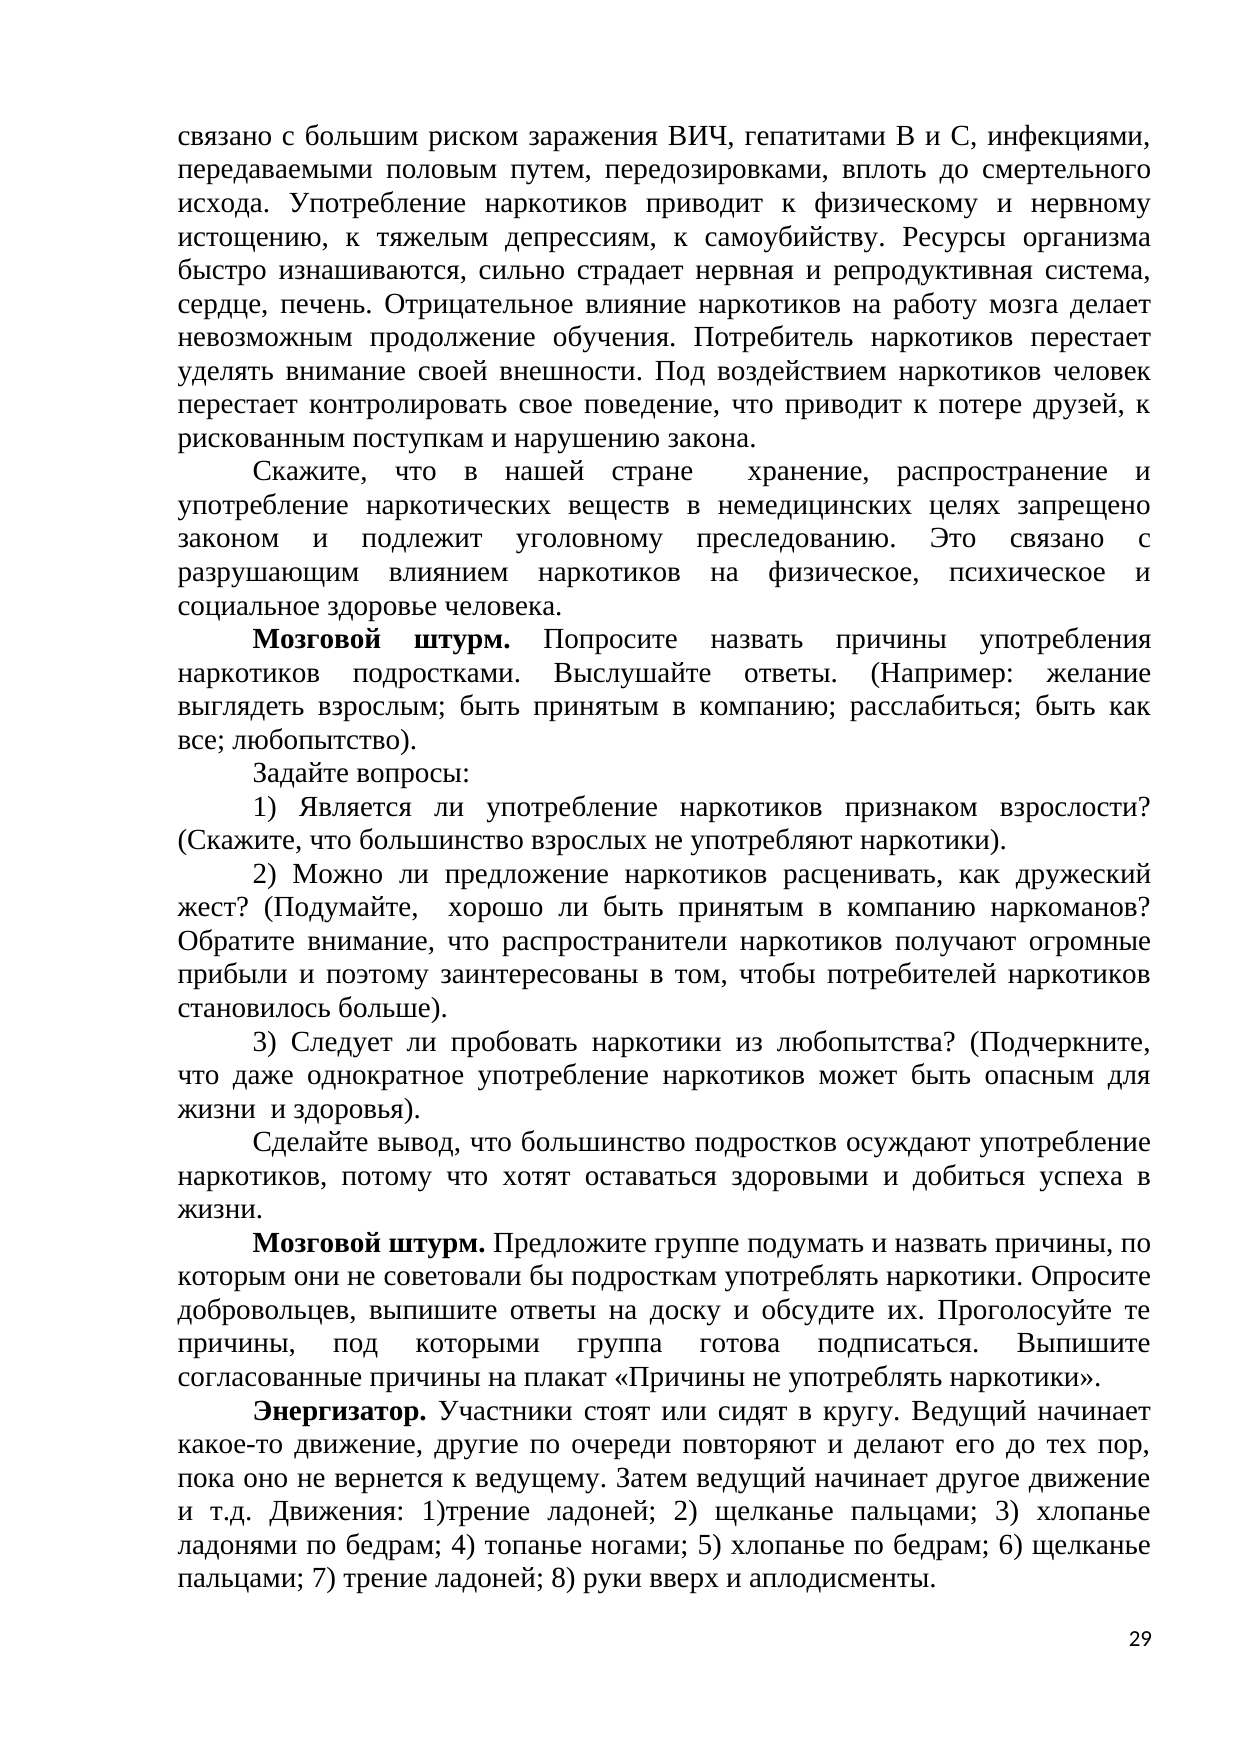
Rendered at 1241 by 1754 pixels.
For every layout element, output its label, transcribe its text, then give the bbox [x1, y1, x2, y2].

title 3) Следует ли пробовать наркотики из любопытства? (Подчеркните, что даже однократное употребление наркотиков может быть опасным для жизни и здоровья). [177, 1024, 1152, 1124]
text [177, 118, 1152, 453]
title 2) Можно ли предложение наркотиков расценивать, как дружеский жест? (Подумайте, хорошо ли быть принятым в компанию наркоманов? Обратите внимание, что распространители наркотиков получают огромные прибыли и поэтому заинтересованы в том, чтобы потребителей наркотиков становилось больше). [177, 856, 1152, 1024]
title 1) Является ли употребление наркотиков признаком взрослости? (Скажите, что большинство взрослых не употребляют наркотики). [177, 789, 1152, 856]
text Скажите, что в нашей стране хранение, распространение и употребление наркотических веществ в немедицинских целях запрещено законом и подлежит уголовному преследованию. Это связано с разрушающим влиянием наркотиков на физическое, психическое и социальное здоровье человека. [177, 453, 1152, 621]
title Задайте вопросы: [177, 755, 1152, 789]
text Энергизатор. Участники стоят или сидят в кругу. Ведущий начинает какое-то движение, другие по очереди повторяют и делают его до тех пор, пока оно не вернется к ведущему. Затем ведущий начинает другое движение и т.д. Движения: 1)трение ладоней; 2) щелканье пальцами; 3) хлопанье ладонями по бедрам; 4) топанье ногами; 5) хлопанье по бедрам; 6) щелканье пальцами; 7) трение ладоней; 8) руки вверх и аплодисменты. [177, 1393, 1152, 1594]
title Сделайте вывод, что большинство подростков осуждают употребление наркотиков, потому что хотят оставаться здоровыми и добиться успеха в жизни. [177, 1124, 1152, 1225]
text Мозговой штурм. Попросите назвать причины употребления наркотиков подростками. Выслушайте ответы. (Например: желание выглядеть взрослым; быть принятым в компанию; расслабиться; быть как все; любопытство). [177, 621, 1152, 755]
title Мозговой штурм. Предложите группе подумать и назвать причины, по которым они не советовали бы подросткам употреблять наркотики. Опросите добровольцев, выпишите ответы на доску и обсудите их. Проголосуйте те причины, под которыми группа готова подписаться. Выпишите согласованные причины на плакат «Причины не употреблять наркотики». [177, 1225, 1152, 1393]
